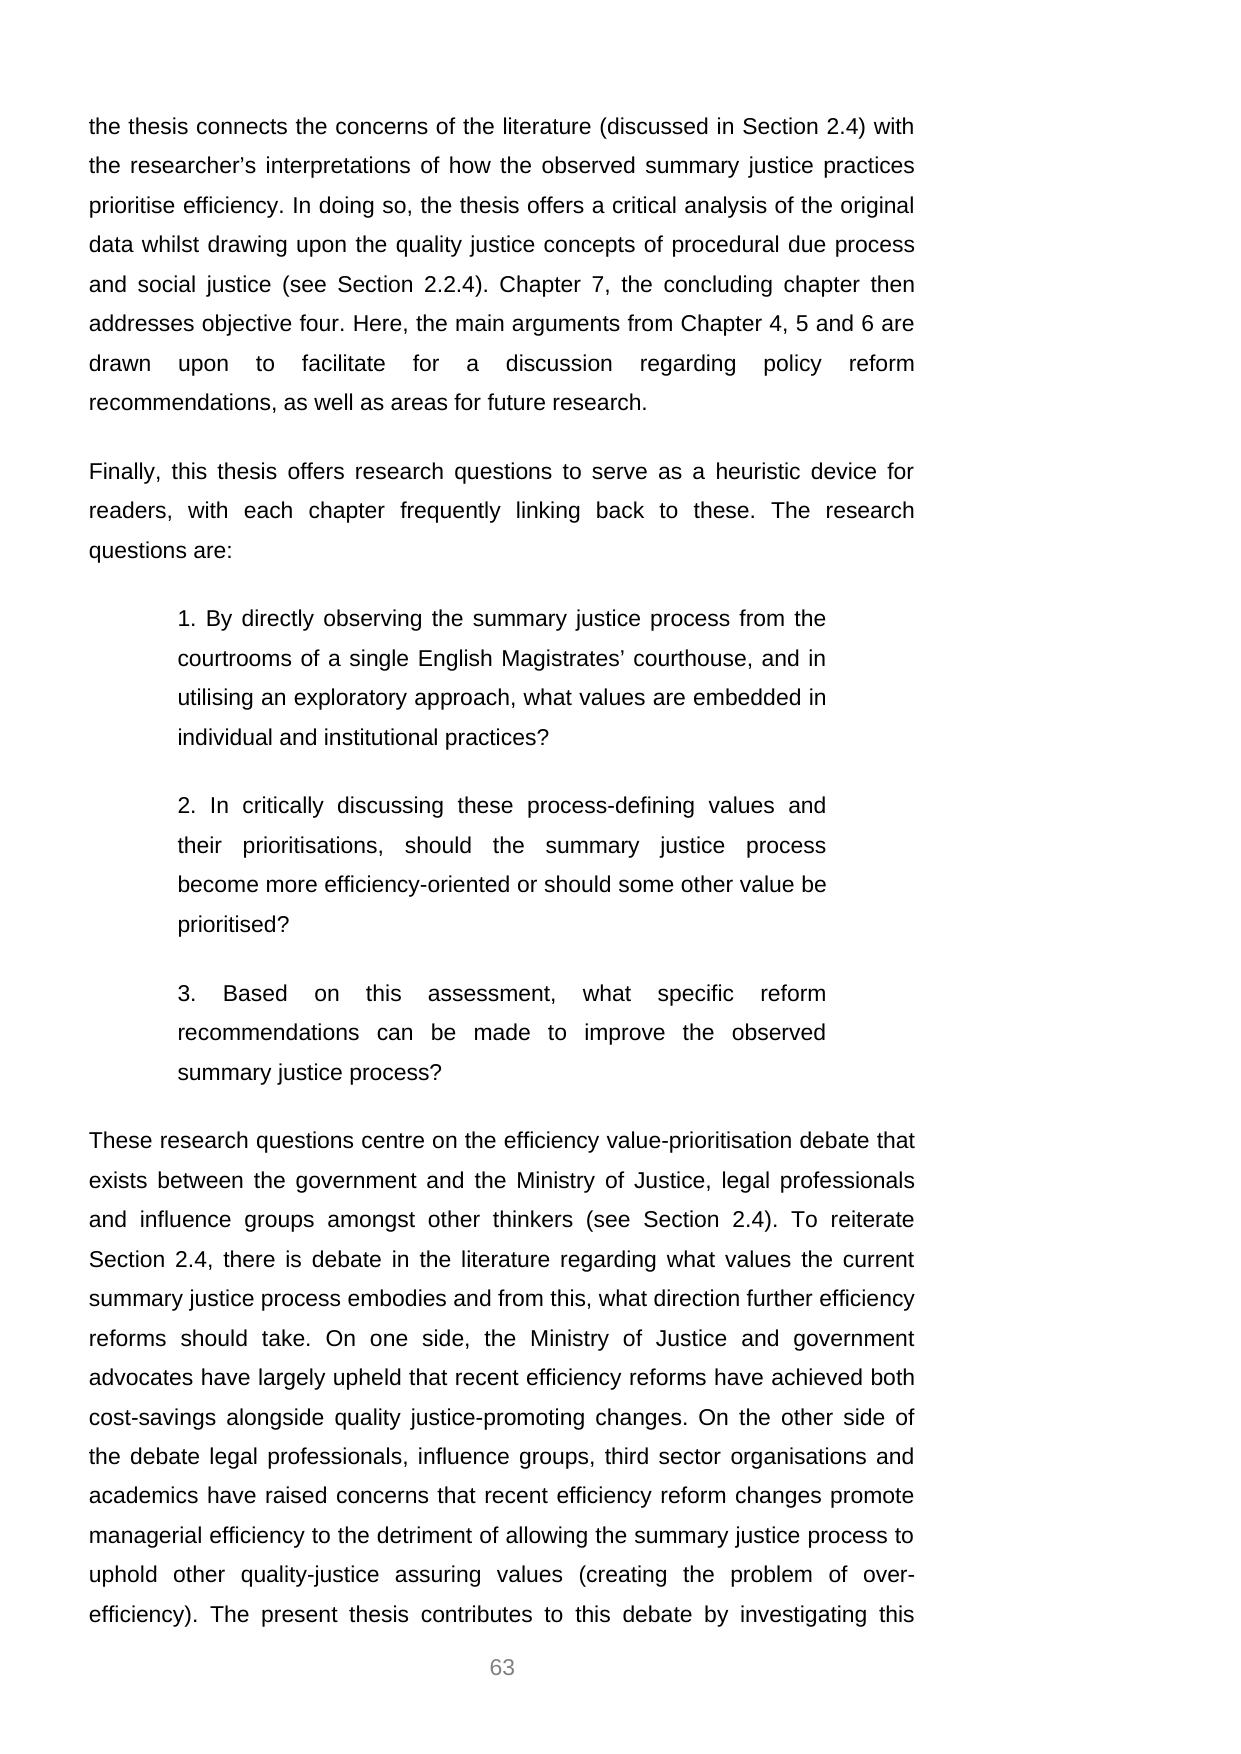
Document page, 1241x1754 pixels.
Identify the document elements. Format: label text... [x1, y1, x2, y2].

text 1. By directly observing the summary justice process from the courtrooms of a single English Magistrates’ courthouse, and in utilising an exploratory approach, what values are embedded in individual and institutional practices? [177, 605, 827, 750]
text Finally, this thesis offers research questions to serve as a heuristic device for readers, with each chapter frequently linking back to these. The research questions are: [89, 458, 915, 563]
text 3. Based on this assessment, what specific reform recommendations can be made to improve the observed summary justice process? [177, 979, 827, 1085]
text 2. In critically discussing these process-defining values and their prioritisations, should the summary justice process become more efficiency-oriented or should some other value be prioritised? [177, 792, 827, 937]
